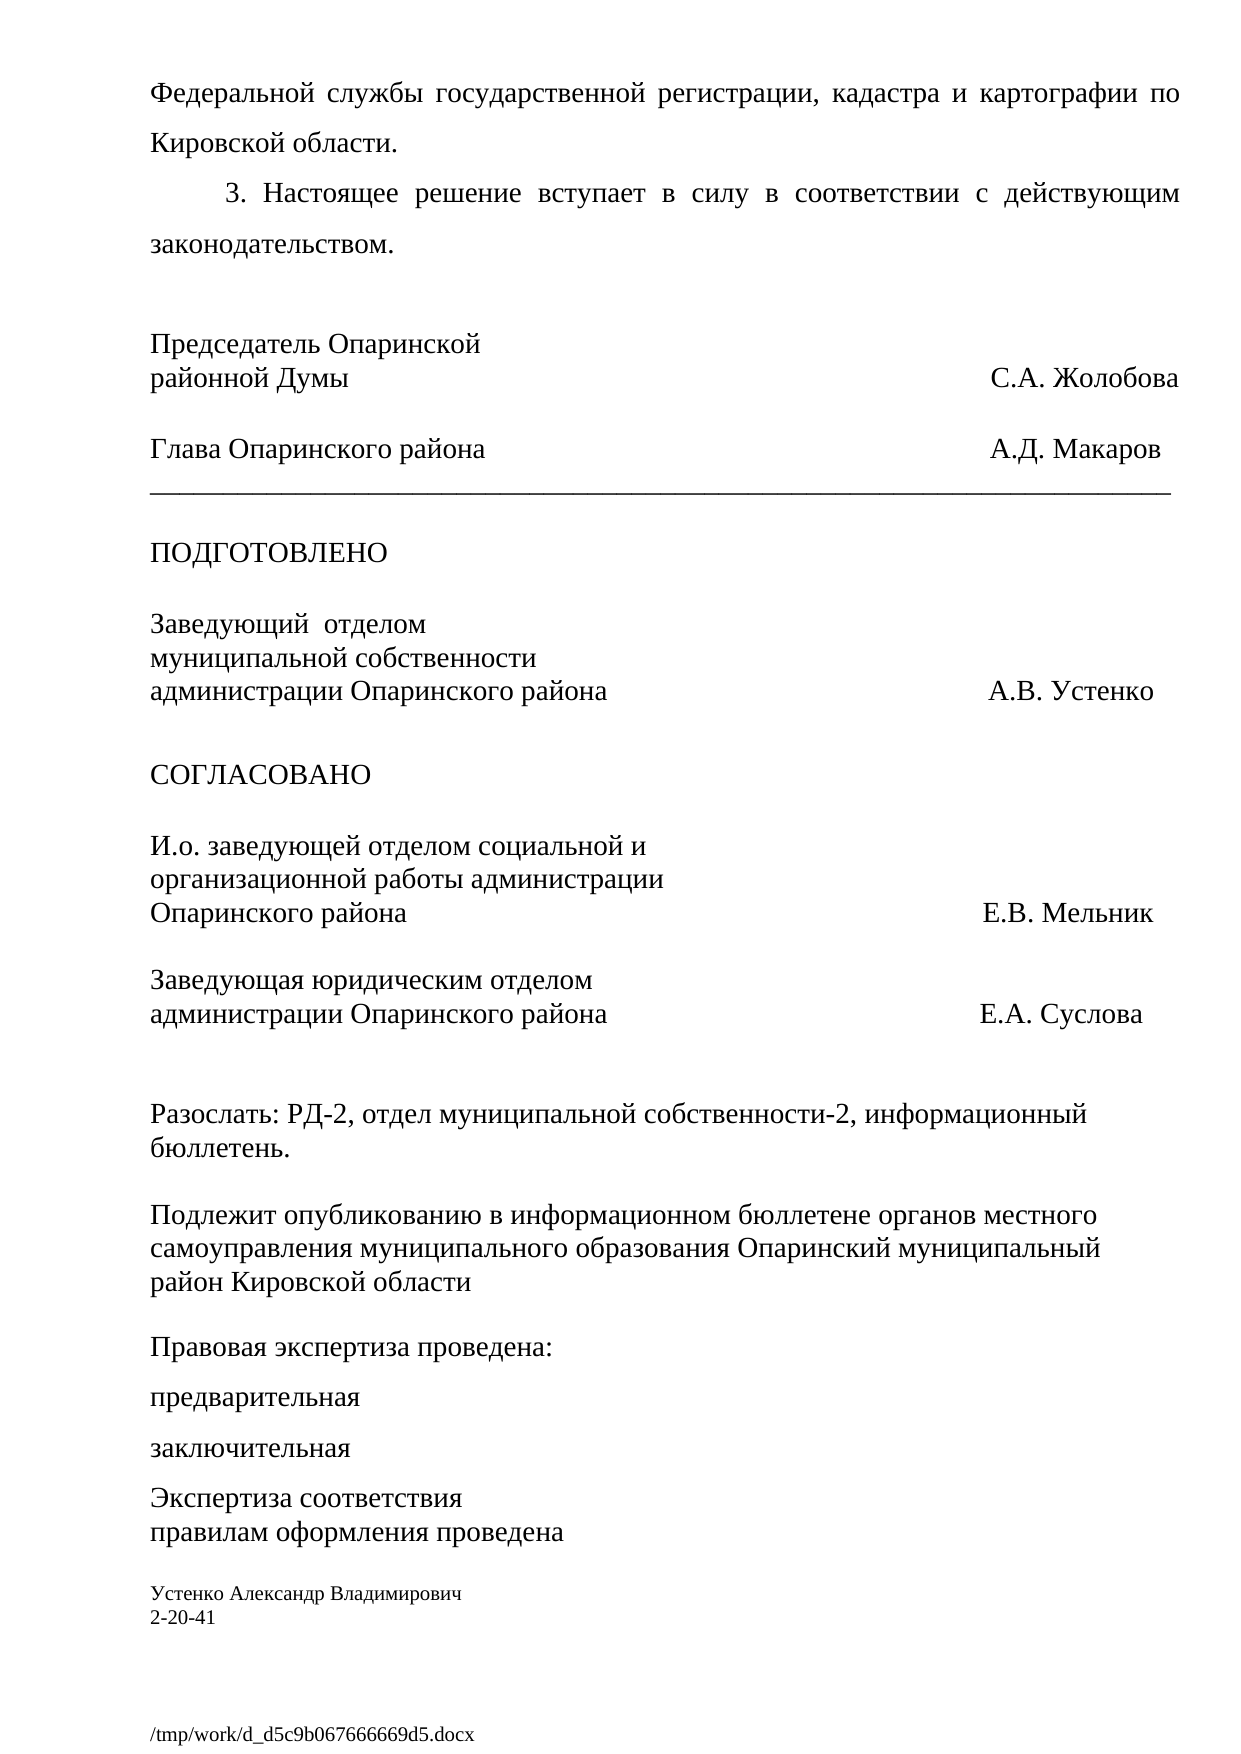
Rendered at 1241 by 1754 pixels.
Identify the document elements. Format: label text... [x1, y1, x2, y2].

text Правовая экспертиза проведена: [150, 1329, 1181, 1363]
text Председатель Опаринской [150, 326, 1181, 360]
text СОГЛАСОВАНО [150, 757, 1181, 791]
text Глава Опаринского района А.Д. Макаров [150, 431, 1181, 464]
text Подлежит опубликованию в информационном бюллетене органов местного самоуправления муниципального образования Опаринский муниципальный район Кировской области [150, 1197, 1181, 1298]
text заключительная [150, 1430, 1181, 1463]
text организационной работы администрации [150, 862, 1181, 895]
text И.о. заведующей отделом социальной и [150, 828, 1181, 862]
text 2-20-41 [150, 1605, 1181, 1629]
text Разослать: РД-2, отдел муниципальной собственности-2, информационный бюллетень. [150, 1096, 1181, 1163]
text администрации Опаринского района А.В. Устенко [150, 673, 1181, 707]
text администрации Опаринского района Е.А. Суслова [150, 996, 1181, 1029]
text районной Думы С.А. Жолобова [150, 360, 1181, 393]
text муниципальной собственности [150, 640, 1181, 673]
text ______________________________________________________________________ [150, 464, 1181, 498]
text 3. Настоящее решение вступает в силу в соответствии с действующим законодательством. [150, 176, 1181, 259]
text ПОДГОТОВЛЕНО [150, 535, 1181, 569]
text Заведующая юридическим отделом [150, 962, 1181, 996]
text Устенко Александр Владимирович [150, 1581, 1181, 1605]
text Заведующий отделом [150, 606, 1181, 640]
text Опаринского района Е.В. Мельник [150, 895, 1181, 929]
text Экспертиза соответствия [150, 1480, 1181, 1514]
text правилам оформления проведена [150, 1514, 1181, 1547]
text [150, 75, 1181, 159]
text предварительная [150, 1379, 1181, 1413]
